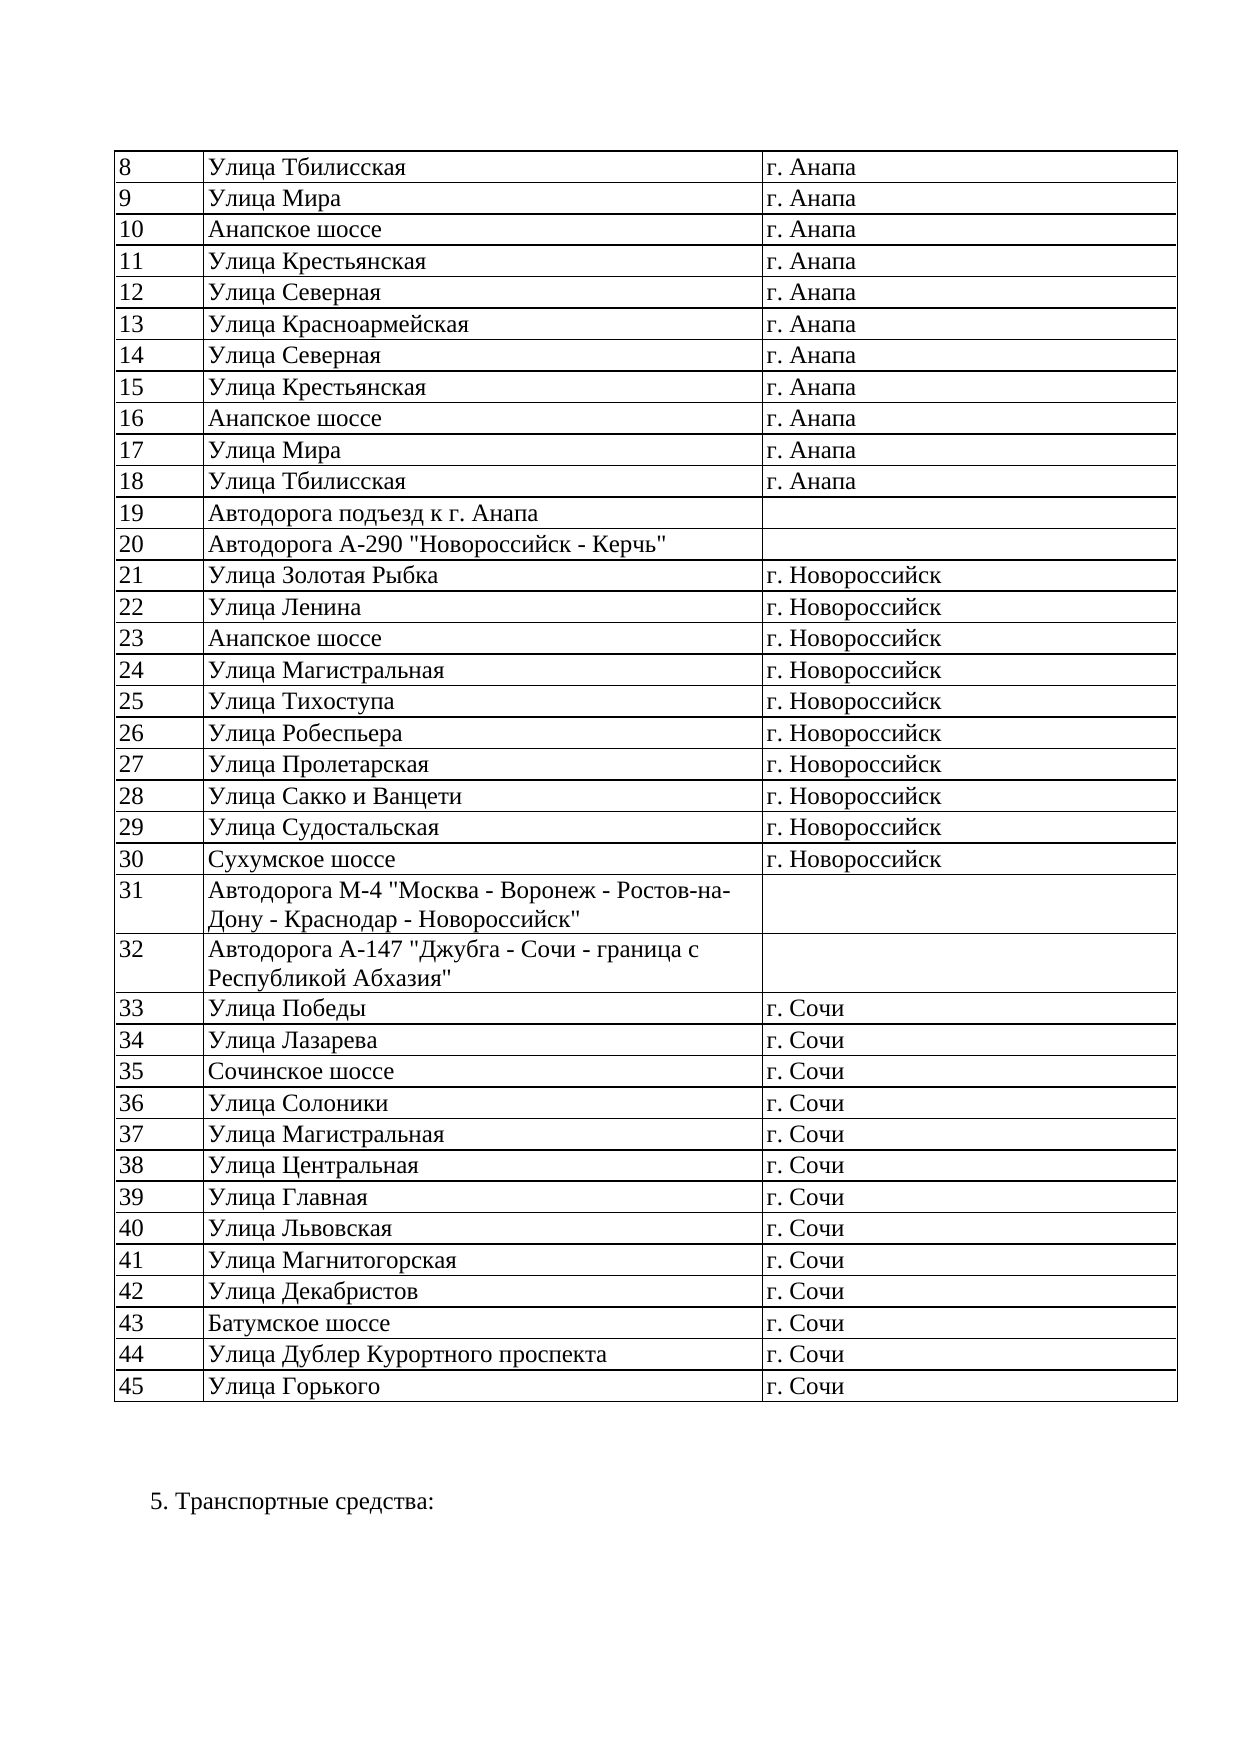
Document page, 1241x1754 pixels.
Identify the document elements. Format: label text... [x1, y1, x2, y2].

table_cell 40 [115, 1213, 203, 1243]
table_cell 13 [115, 308, 203, 339]
table_cell Улица Декабристов [204, 1276, 762, 1306]
table_cell Улица Мира [204, 183, 762, 213]
table_cell Улица Солоники [204, 1088, 762, 1117]
table_cell Улица Крестьянская [204, 246, 762, 276]
table_cell 23 [115, 623, 203, 653]
table_cell Улица Тихоступа [204, 686, 762, 716]
table_cell Улица Львовская [204, 1213, 762, 1243]
table_cell 9 [115, 183, 203, 213]
table_cell 37 [115, 1119, 203, 1149]
table_cell Батумское шоссе [204, 1308, 762, 1338]
table_cell 38 [115, 1150, 203, 1180]
table_cell Улица Красноармейская [204, 309, 762, 339]
table_cell г. Анапа [763, 339, 1177, 370]
table_cell г. Анапа [763, 244, 1177, 276]
table_cell Улица Тбилисская [204, 152, 762, 181]
table_cell Улица Северная [204, 340, 762, 370]
table_cell 44 [115, 1339, 203, 1369]
table_cell г. Анапа [763, 276, 1177, 307]
table_cell г. Новороссийск [763, 779, 1177, 811]
table_cell г. Новороссийск [763, 590, 1177, 622]
table_cell г. Сочи [763, 1275, 1177, 1306]
table_cell г. Сочи [763, 1118, 1177, 1149]
table_cell 45 [115, 1370, 203, 1401]
table_cell Улица Дублер Курортного проспекта [204, 1339, 762, 1369]
table_cell 34 [115, 1024, 203, 1054]
table_cell [763, 933, 1177, 992]
table_cell 19 [115, 497, 203, 527]
table_cell Улица Магистральная [204, 655, 762, 685]
table_cell г. Сочи [763, 1243, 1177, 1275]
table_cell г. Анапа [763, 370, 1177, 402]
table_cell Улица Золотая Рыбка [204, 561, 762, 590]
table_cell Улица Робеспьера [204, 718, 762, 748]
table_cell Улица Сакко и Ванцети [204, 781, 762, 811]
table_cell Улица Пролетарская [204, 749, 762, 779]
table_cell г. Новороссийск [763, 653, 1177, 685]
table_cell 25 [115, 686, 203, 716]
table_cell 31 [115, 875, 203, 933]
table_cell 18 [115, 466, 203, 496]
table_cell г. Анапа [763, 402, 1177, 433]
table_cell Автодорога М-4 "Москва - Воронеж - Ростов-на-Дону - Краснодар - Новороссийск" [204, 875, 762, 933]
table_cell Анапское шоссе [204, 215, 762, 244]
table_cell 17 [115, 434, 203, 464]
table_cell 39 [115, 1181, 203, 1212]
table_cell Улица Северная [204, 277, 762, 307]
table_cell г. Анапа [763, 152, 1177, 181]
table_cell г. Сочи [763, 1369, 1177, 1401]
table_cell [763, 874, 1177, 933]
table_cell г. Анапа [763, 433, 1177, 464]
table_cell 16 [115, 403, 203, 433]
table_cell г. Новороссийск [763, 559, 1177, 590]
table_cell 43 [115, 1307, 203, 1338]
table_cell Улица Горького [204, 1371, 762, 1401]
table_cell Улица Центральная [204, 1151, 762, 1180]
table_cell г. Новороссийск [763, 842, 1177, 873]
table_cell г. Новороссийск [763, 748, 1177, 779]
table_cell [763, 496, 1177, 527]
table_cell г. Сочи [763, 1149, 1177, 1180]
table_cell Улица Мира [204, 435, 762, 464]
table_cell г. Анапа [763, 307, 1177, 339]
table_cell 33 [115, 993, 203, 1023]
table_cell г. Новороссийск [763, 811, 1177, 842]
table_cell г. Анапа [763, 181, 1177, 213]
table_cell 35 [115, 1056, 203, 1086]
table_cell г. Анапа [763, 213, 1177, 244]
table_cell 20 [115, 529, 203, 559]
table_cell 12 [115, 277, 203, 307]
table_cell 8 [115, 152, 203, 181]
table_cell Улица Судостальская [204, 812, 762, 842]
table_cell [763, 528, 1177, 559]
table_cell 41 [115, 1244, 203, 1275]
table_cell 27 [115, 749, 203, 779]
table_cell 14 [115, 340, 203, 370]
text 5. Транспортные средства: [150, 1486, 1090, 1515]
table_cell Сочинское шоссе [204, 1056, 762, 1086]
table_cell Улица Лазарева [204, 1025, 762, 1054]
table_cell 42 [115, 1276, 203, 1306]
table_cell Улица Крестьянская [204, 372, 762, 402]
table_cell Улица Победы [204, 993, 762, 1023]
table_cell 28 [115, 780, 203, 811]
table_cell г. Сочи [763, 1055, 1177, 1086]
table_cell 22 [115, 591, 203, 622]
table_cell г. Сочи [763, 1338, 1177, 1369]
table_cell 36 [115, 1087, 203, 1117]
table_cell Автодорога А-147 "Джубга - Сочи - граница с Республикой Абхазия" [204, 934, 762, 992]
table_cell 29 [115, 812, 203, 842]
table_cell Улица Ленина [204, 592, 762, 622]
table_cell 26 [115, 717, 203, 748]
table_cell Автодорога подъезд к г. Анапа [204, 498, 762, 527]
table_cell Сухумское шоссе [204, 844, 762, 873]
table_cell 11 [115, 245, 203, 276]
table_cell Анапское шоссе [204, 623, 762, 653]
table_cell г. Сочи [763, 1023, 1177, 1054]
table_cell 21 [115, 560, 203, 590]
table_cell Автодорога А-290 "Новороссийск - Керчь" [204, 529, 762, 559]
table_cell Улица Магистральная [204, 1119, 762, 1149]
table_cell г. Сочи [763, 1212, 1177, 1243]
table_cell Улица Тбилисская [204, 466, 762, 496]
table_cell 10 [115, 214, 203, 244]
table_cell г. Новороссийск [763, 685, 1177, 716]
table_cell Улица Магнитогорская [204, 1245, 762, 1275]
table_cell г. Анапа [763, 465, 1177, 496]
table_cell 30 [115, 843, 203, 873]
table_cell г. Сочи [763, 1180, 1177, 1212]
table_cell г. Новороссийск [763, 622, 1177, 653]
table_cell г. Новороссийск [763, 716, 1177, 748]
table_cell г. Сочи [763, 1306, 1177, 1338]
table_cell Анапское шоссе [204, 403, 762, 433]
table_cell 32 [115, 934, 203, 992]
table_cell Улица Главная [204, 1182, 762, 1212]
table_cell 24 [115, 654, 203, 685]
table_cell 15 [115, 371, 203, 402]
table_cell г. Сочи [763, 992, 1177, 1023]
table_cell г. Сочи [763, 1086, 1177, 1117]
